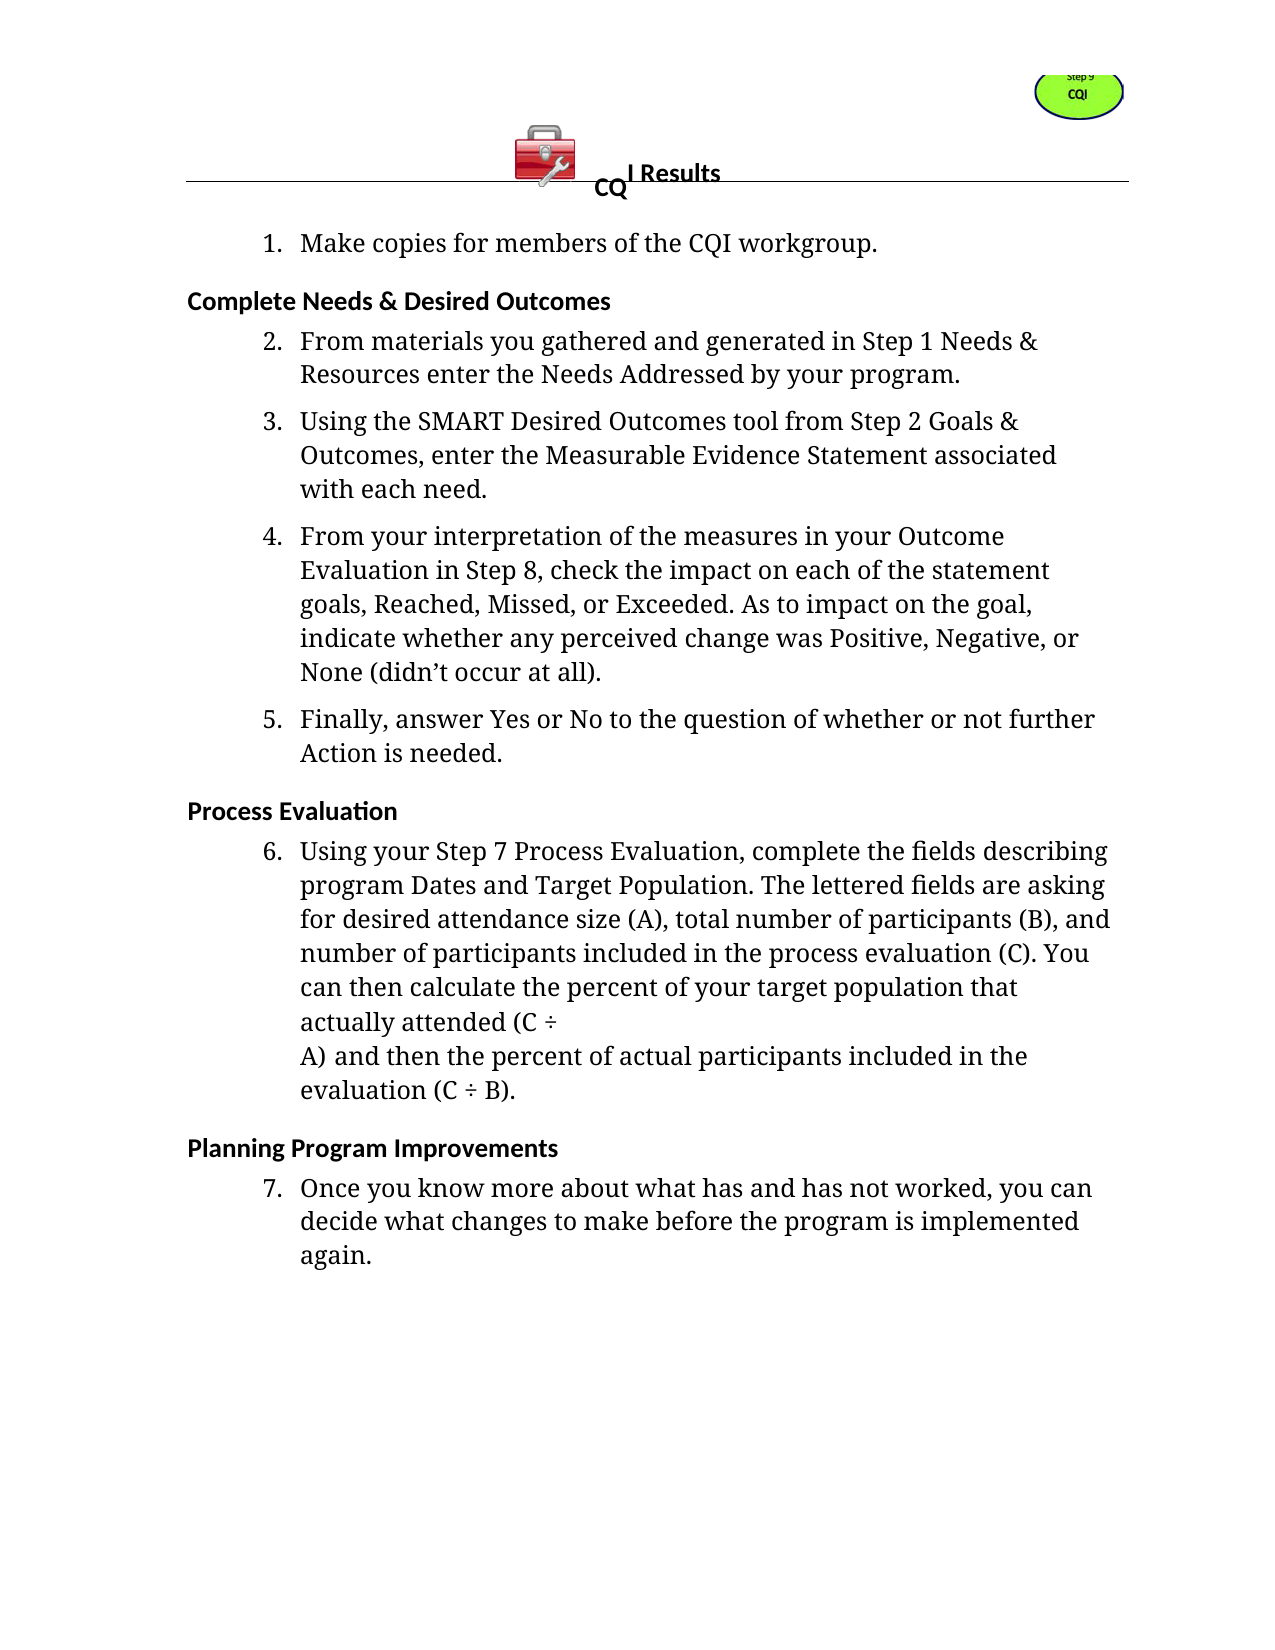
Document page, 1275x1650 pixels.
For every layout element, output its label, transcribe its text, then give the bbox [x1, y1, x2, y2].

list Using the SMART Desired Outcomes tool from Step 2 Goals & Outcomes, enter the Measurable Evidence Statement associated with each need. [262, 404, 1114, 506]
list Using your Step 7 Process Evaluation, complete the fields describing program Dates and Target Population. The lettered fields are asking for desired attendance size (A), total number of participants (B), and number of participants included in the process evaluation (C). You can then calculate the percent of your target population that actually attended (C ÷ [262, 834, 1112, 1038]
picture [515, 125, 575, 187]
subtitle Process Evaluation [187, 794, 1120, 828]
list From your interpretation of the measures in your Outcome Evaluation in Step 8, check the impact on each of the statement goals, Reached, Missed, or Exceeded. As to impact on the goal, indicate whether any perceived change was Positive, Negative, or None (didn’t occur at all). [262, 518, 1108, 689]
list and then the percent of actual participants included in the evaluation (C ÷ B). [300, 1038, 1098, 1106]
list Once you know more about what has and has not worked, you can decide what changes to make before the program is implemented again. [262, 1170, 1120, 1271]
subtitle Planning Program Improvements [187, 1132, 1120, 1164]
picture [1034, 75, 1124, 120]
list Finally, answer Yes or No to the question of whether or not further Action is needed. [262, 701, 1119, 769]
subtitle Complete Needs & Desired Outcomes [187, 284, 1120, 318]
list Make copies for members of the CQI workgroup. [262, 225, 1120, 259]
list From materials you gathered and generated in Step 1 Needs & Resources enter the Needs Addressed by your program. [262, 323, 1108, 391]
